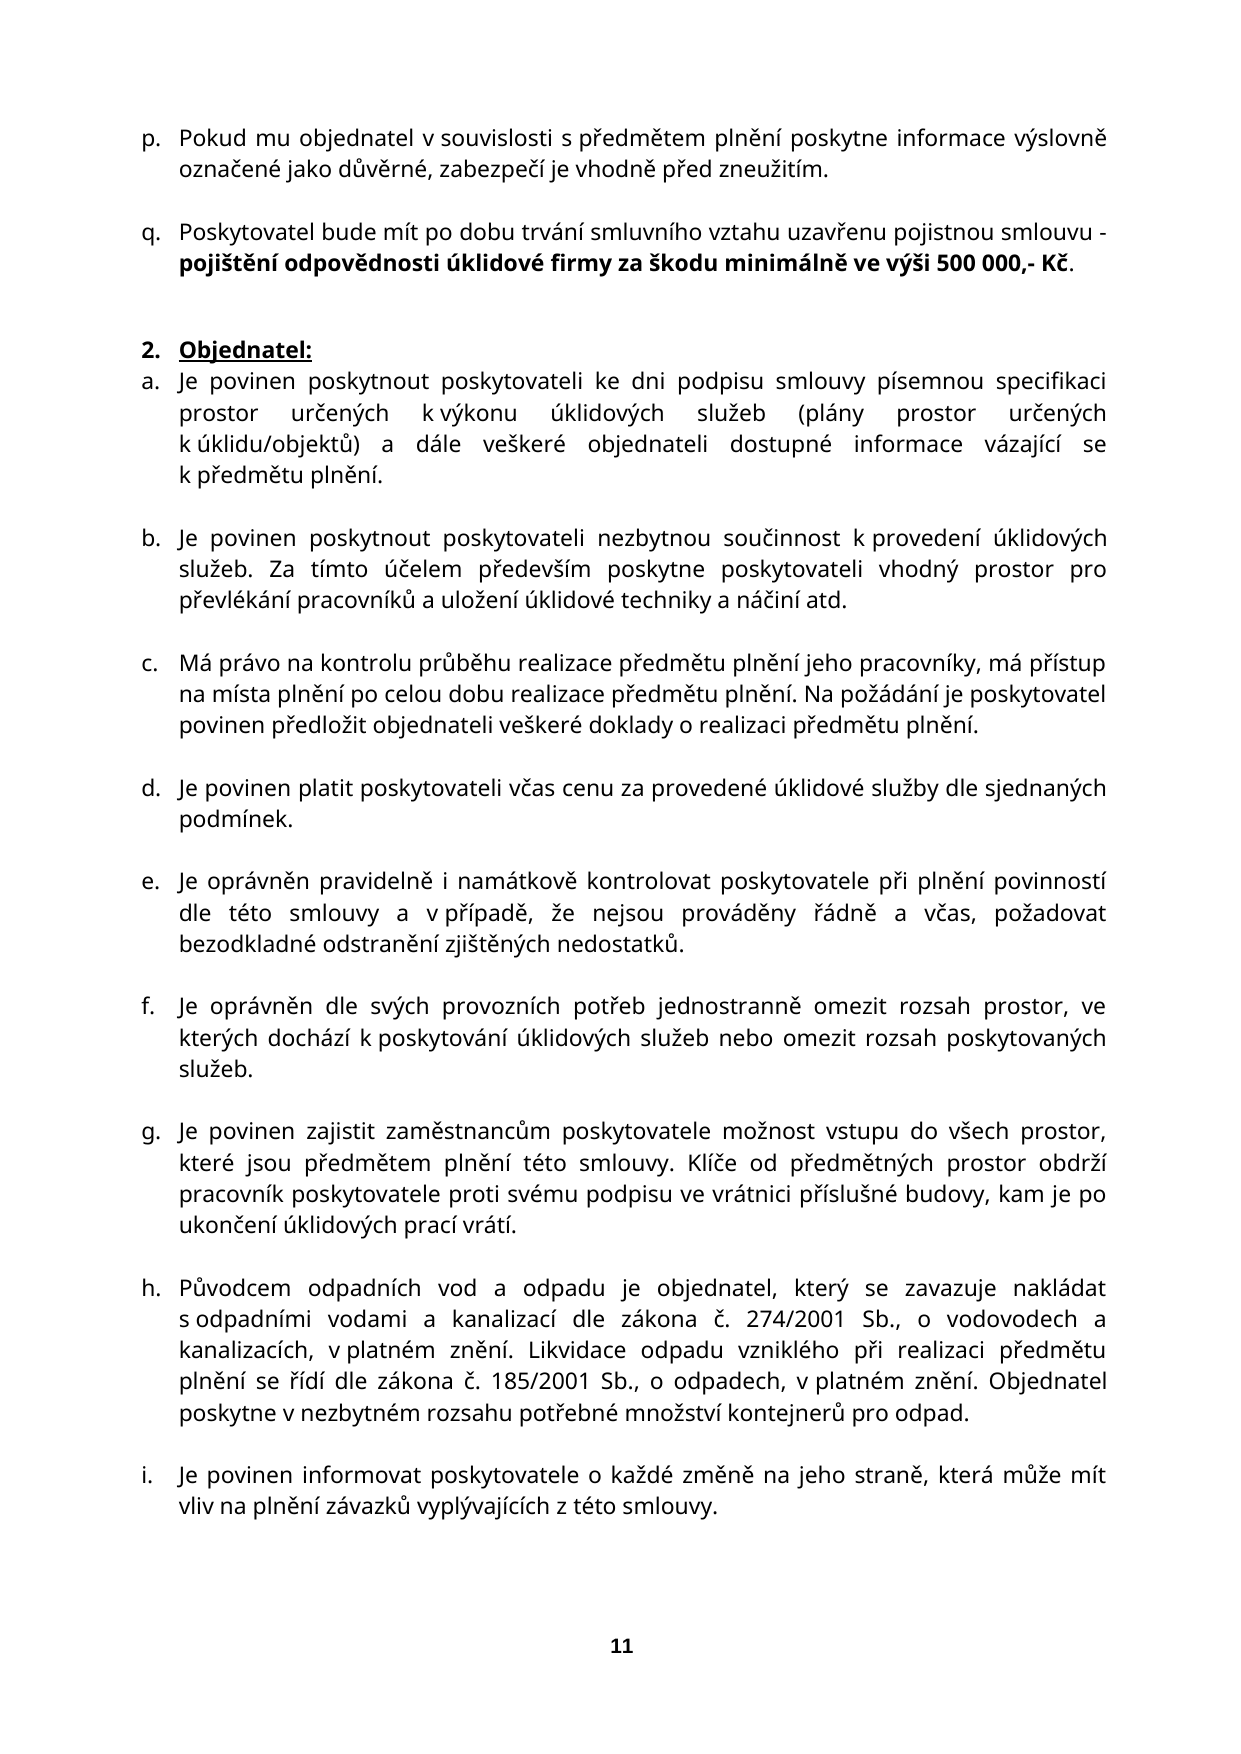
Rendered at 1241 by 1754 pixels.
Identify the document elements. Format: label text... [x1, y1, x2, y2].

list Je povinen poskytnout poskytovateli nezbytnou součinnost k provedení úklidových služeb. Za tímto účelem především poskytne poskytovateli vhodný prostor pro převlékání pracovníků a uložení úklidové techniky a náčiní atd. [141, 522, 1107, 615]
list Je povinen poskytnout poskytovateli ke dni podpisu smlouvy písemnou specifikaci prostor určených k výkonu úklidových služeb (plány prostor určených k úklidu/objektů) a dále veškeré objednateli dostupné informace vázající se k předmětu plnění. [141, 365, 1107, 490]
list Je oprávněn pravidelně i namátkově kontrolovat poskytovatele při plnění povinností dle této smlouvy a v případě, že nejsou prováděny řádně a včas, požadovat bezodkladné odstranění zjištěných nedostatků. [141, 865, 1107, 959]
list Poskytovatel bude mít po dobu trvání smluvního vztahu uzavřenu pojistnou smlouvu - pojištění odpovědnosti úklidové firmy za škodu minimálně ve výši 500 000,- Kč. [141, 216, 1107, 278]
list Je oprávněn dle svých provozních potřeb jednostranně omezit rozsah prostor, ve kterých dochází k poskytování úklidových služeb nebo omezit rozsah poskytovaných služeb. [141, 990, 1107, 1084]
list Má právo na kontrolu průběhu realizace předmětu plnění jeho pracovníky, má přístup na místa plnění po celou dobu realizace předmětu plnění. Na požádání je poskytovatel povinen předložit objednateli veškeré doklady o realizaci předmětu plnění. [141, 647, 1107, 740]
list Je povinen platit poskytovateli včas cenu za provedené úklidové služby dle sjednaných podmínek. [141, 772, 1107, 834]
list Je povinen zajistit zaměstnancům poskytovatele možnost vstupu do všech prostor, které jsou předmětem plnění této smlouvy. Klíče od předmětných prostor obdrží pracovník poskytovatele proti svému podpisu ve vrátnici příslušné budovy, kam je po ukončení úklidových prací vrátí. [141, 1115, 1107, 1240]
list Objednatel: [141, 334, 1107, 365]
list Původcem odpadních vod a odpadu je objednatel, který se zavazuje nakládat s odpadními vodami a kanalizací dle zákona č. 274/2001 Sb., o vodovodech a kanalizacích, v platném znění. Likvidace odpadu vzniklého při realizaci předmětu plnění se řídí dle zákona č. 185/2001 Sb., o odpadech, v platném znění. Objednatel poskytne v nezbytném rozsahu potřebné množství kontejnerů pro odpad. [141, 1272, 1107, 1428]
list Je povinen informovat poskytovatele o každé změně na jeho straně, která může mít vliv na plnění závazků vyplývajících z této smlouvy. [141, 1459, 1107, 1522]
list Pokud mu objednatel v souvislosti s předmětem plnění poskytne informace výslovně označené jako důvěrné, zabezpečí je vhodně před zneužitím. [141, 122, 1107, 184]
